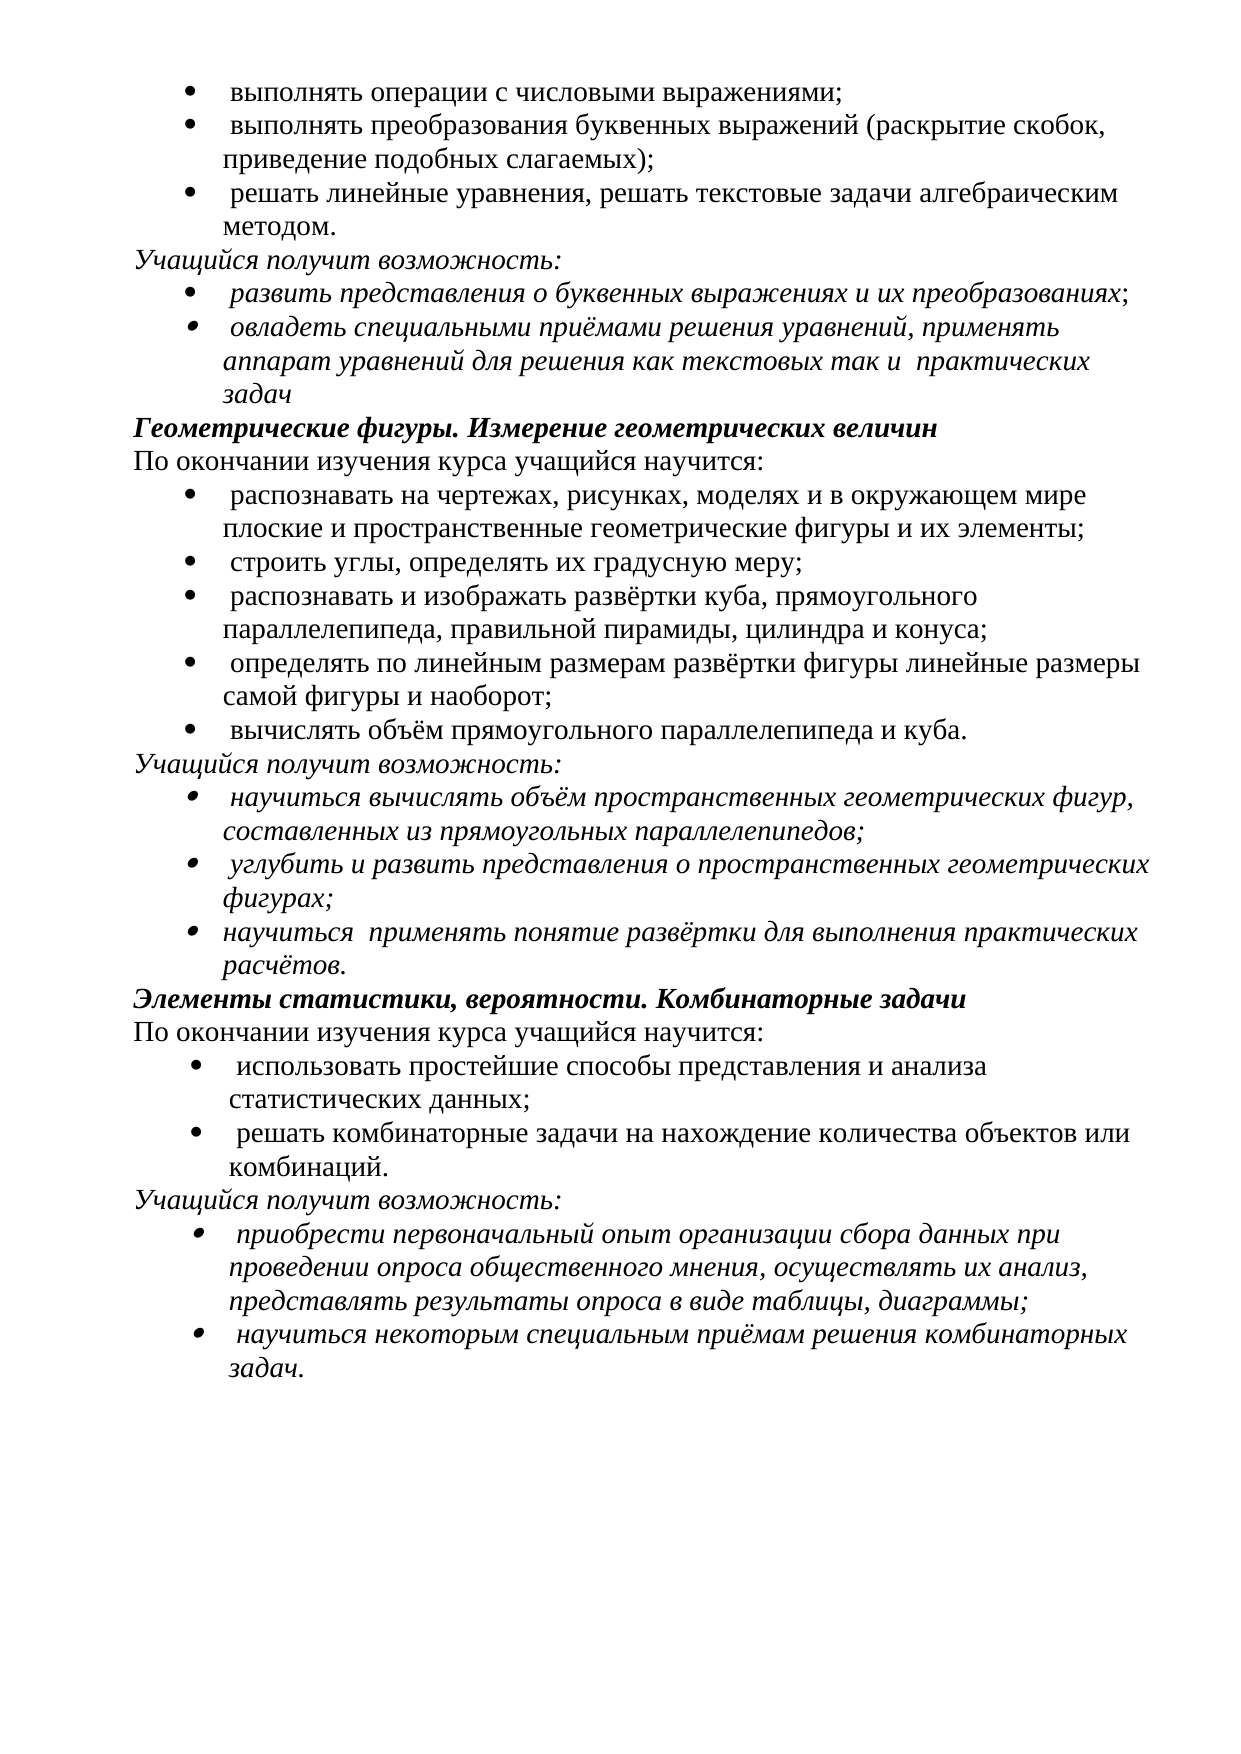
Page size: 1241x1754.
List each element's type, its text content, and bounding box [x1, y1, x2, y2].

list выполнять операции с числовыми выражениями; [185, 74, 1152, 107]
list строить углы, определять их градусную меру; [185, 544, 1152, 578]
list выполнять преобразования буквенных выражений (раскрытие скобок, приведение подобных слагаемых); [185, 107, 1152, 175]
text Учащийся получит возможность: [89, 242, 1152, 275]
text Учащийся получит возможность: [89, 1182, 1152, 1216]
list овладеть специальными приёмами решения уравнений, применять аппарат уравнений для решения как текстовых так и практических задач [185, 309, 1152, 410]
text Учащийся получит возможность: [89, 746, 1152, 779]
list распознавать и изображать развёртки куба, прямоугольного параллелепипеда, правильной пирамиды, цилиндра и конуса; [185, 578, 1152, 645]
list вычислять объём прямоугольного параллелепипеда и куба. [185, 712, 1152, 746]
list распознавать на чертежах, рисунках, моделях и в окружающем мире плоские и пространственные геометрические фигуры и их элементы; [185, 477, 1152, 544]
list развить представления о буквенных выражениях и их преобразованиях; [185, 275, 1152, 309]
list решать комбинаторные задачи на нахождение количества объектов или комбинаций. [191, 1115, 1152, 1182]
list научиться вычислять объём пространственных геометрических фигур, составленных из прямоугольных параллелепипедов; [185, 779, 1152, 846]
list решать линейные уравнения, решать текстовые задачи алгебраическим методом. [185, 175, 1152, 242]
list углубить и развить представления о пространственных геометрических фигурах; [185, 846, 1152, 914]
text По окончании изучения курса учащийся научится: [89, 443, 1152, 477]
list определять по линейным размерам развёртки фигуры линейные размеры самой фигуры и наоборот; [185, 645, 1152, 712]
text Геометрические фигуры. Измерение геометрических величин [89, 410, 1152, 443]
list приобрести первоначальный опыт организации сбора данных при проведении опроса общественного мнения, осуществлять их анализ, представлять результаты опроса в виде таблицы, диаграммы; [191, 1216, 1152, 1317]
list научиться применять понятие развёртки для выполнения практических расчётов. [185, 914, 1152, 981]
list использовать простейшие способы представления и анализа статистических данных; [191, 1048, 1152, 1115]
text Элементы статистики, вероятности. Комбинаторные задачи [89, 981, 1152, 1014]
list научиться некоторым специальным приёмам решения комбинаторных задач. [191, 1317, 1152, 1384]
text По окончании изучения курса учащийся научится: [89, 1014, 1152, 1048]
